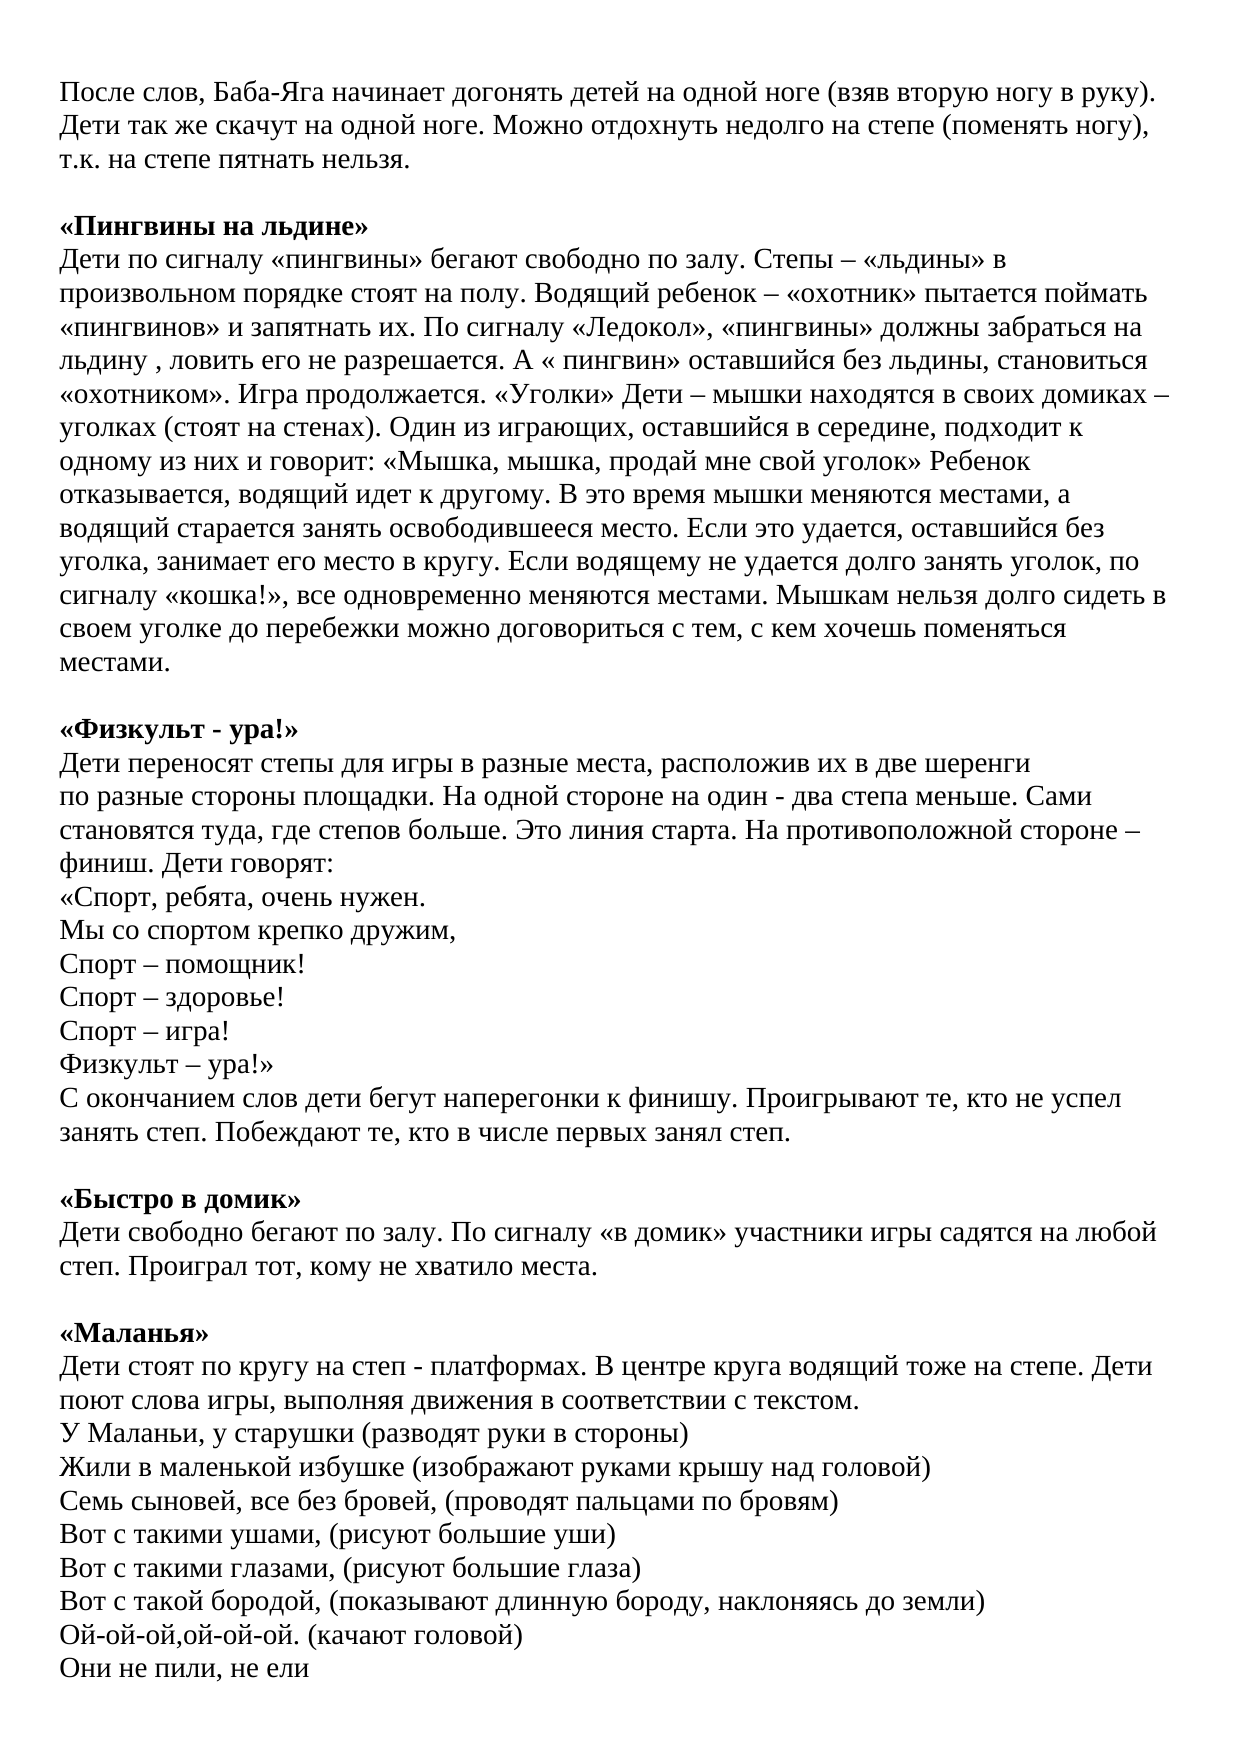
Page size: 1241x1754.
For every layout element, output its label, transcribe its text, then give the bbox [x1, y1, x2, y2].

text Спорт – помощник! [59, 946, 1181, 979]
text С окончанием слов дети бегут наперегонки к финишу. Проигрывают те, кто не успел занять степ. Побеждают те, кто в числе первых занял степ. [59, 1080, 1181, 1147]
text Вот с такими ушами, (рисуют большие уши) [59, 1516, 1181, 1550]
text Дети по сигналу «пингвины» бегают свободно по залу. Степы – «льдины» в произвольном порядке стоят на полу. Водящий ребенок – «охотник» пытается поймать «пингвинов» и запятнать их. По сигналу «Ледокол», «пингвины» должны забраться на льдину , ловить его не разрешается. А « пингвин» оставшийся без льдины, становиться «охотником». Игра продолжается. «Уголки» Дети – мышки находятся в своих домиках – уголках (стоят на стенах). Один из играющих, оставшийся в середине, подходит к одному из них и говорит: «Мышка, мышка, продай мне свой уголок» Ребенок отказывается, водящий идет к другому. В это время мышки меняются местами, а водящий старается занять освободившееся место. Если это удается, оставшийся без уголка, занимает его место в кругу. Если водящему не удается долго занять уголок, по сигналу «кошка!», все одновременно меняются местами. Мышкам нельзя долго сидеть в своем уголке до перебежки можно договориться с тем, с кем хочешь поменяться местами. [59, 242, 1181, 678]
text Вот с такими глазами, (рисуют большие глаза) [59, 1550, 1181, 1583]
text «Быстро в домик» [59, 1181, 1181, 1214]
text Они не пили, не ели [59, 1650, 1181, 1684]
text Физкульт – ура!» [59, 1047, 1181, 1080]
text Спорт – игра! [59, 1013, 1181, 1047]
text Семь сыновей, все без бровей, (проводят пальцами по бровям) [59, 1483, 1181, 1516]
text Мы со спортом крепко дружим, [59, 912, 1181, 946]
text После слов, Баба-Яга начинает догонять детей на одной ноге (взяв вторую ногу в руку). Дети так же скачут на одной ноге. Можно отдохнуть недолго на степе (поменять ногу), т.к. на степе пятнать нельзя. [59, 74, 1181, 174]
text по разные стороны площадки. На одной стороне на один - два степа меньше. Сами становятся туда, где степов больше. Это линия старта. На противоположной стороне – финиш. Дети говорят: [59, 778, 1181, 879]
text Дети свободно бегают по залу. По сигналу «в домик» участники игры садятся на любой степ. Проиграл тот, кому не хватило места. [59, 1214, 1181, 1281]
text «Маланья» [59, 1315, 1181, 1348]
text «Спорт, ребята, очень нужен. [59, 879, 1181, 912]
text Дети стоят по кругу на степ - платформах. В центре круга водящий тоже на степе. Дети поют слова игры, выполняя движения в соответствии с текстом. [59, 1348, 1181, 1416]
text Жили в маленькой избушке (изображают руками крышу над головой) [59, 1449, 1181, 1483]
text Дети переносят степы для игры в разные места, расположив их в две шеренги [59, 745, 1181, 778]
text Ой-ой-ой,ой-ой-ой. (качают головой) [59, 1617, 1181, 1650]
text Спорт – здоровье! [59, 979, 1181, 1013]
text Вот с такой бородой, (показывают длинную бороду, наклоняясь до земли) [59, 1583, 1181, 1617]
text «Пингвины на льдине» [59, 208, 1181, 242]
text У Маланьи, у старушки (разводят руки в стороны) [59, 1416, 1181, 1449]
text «Физкульт - ура!» [59, 711, 1181, 745]
